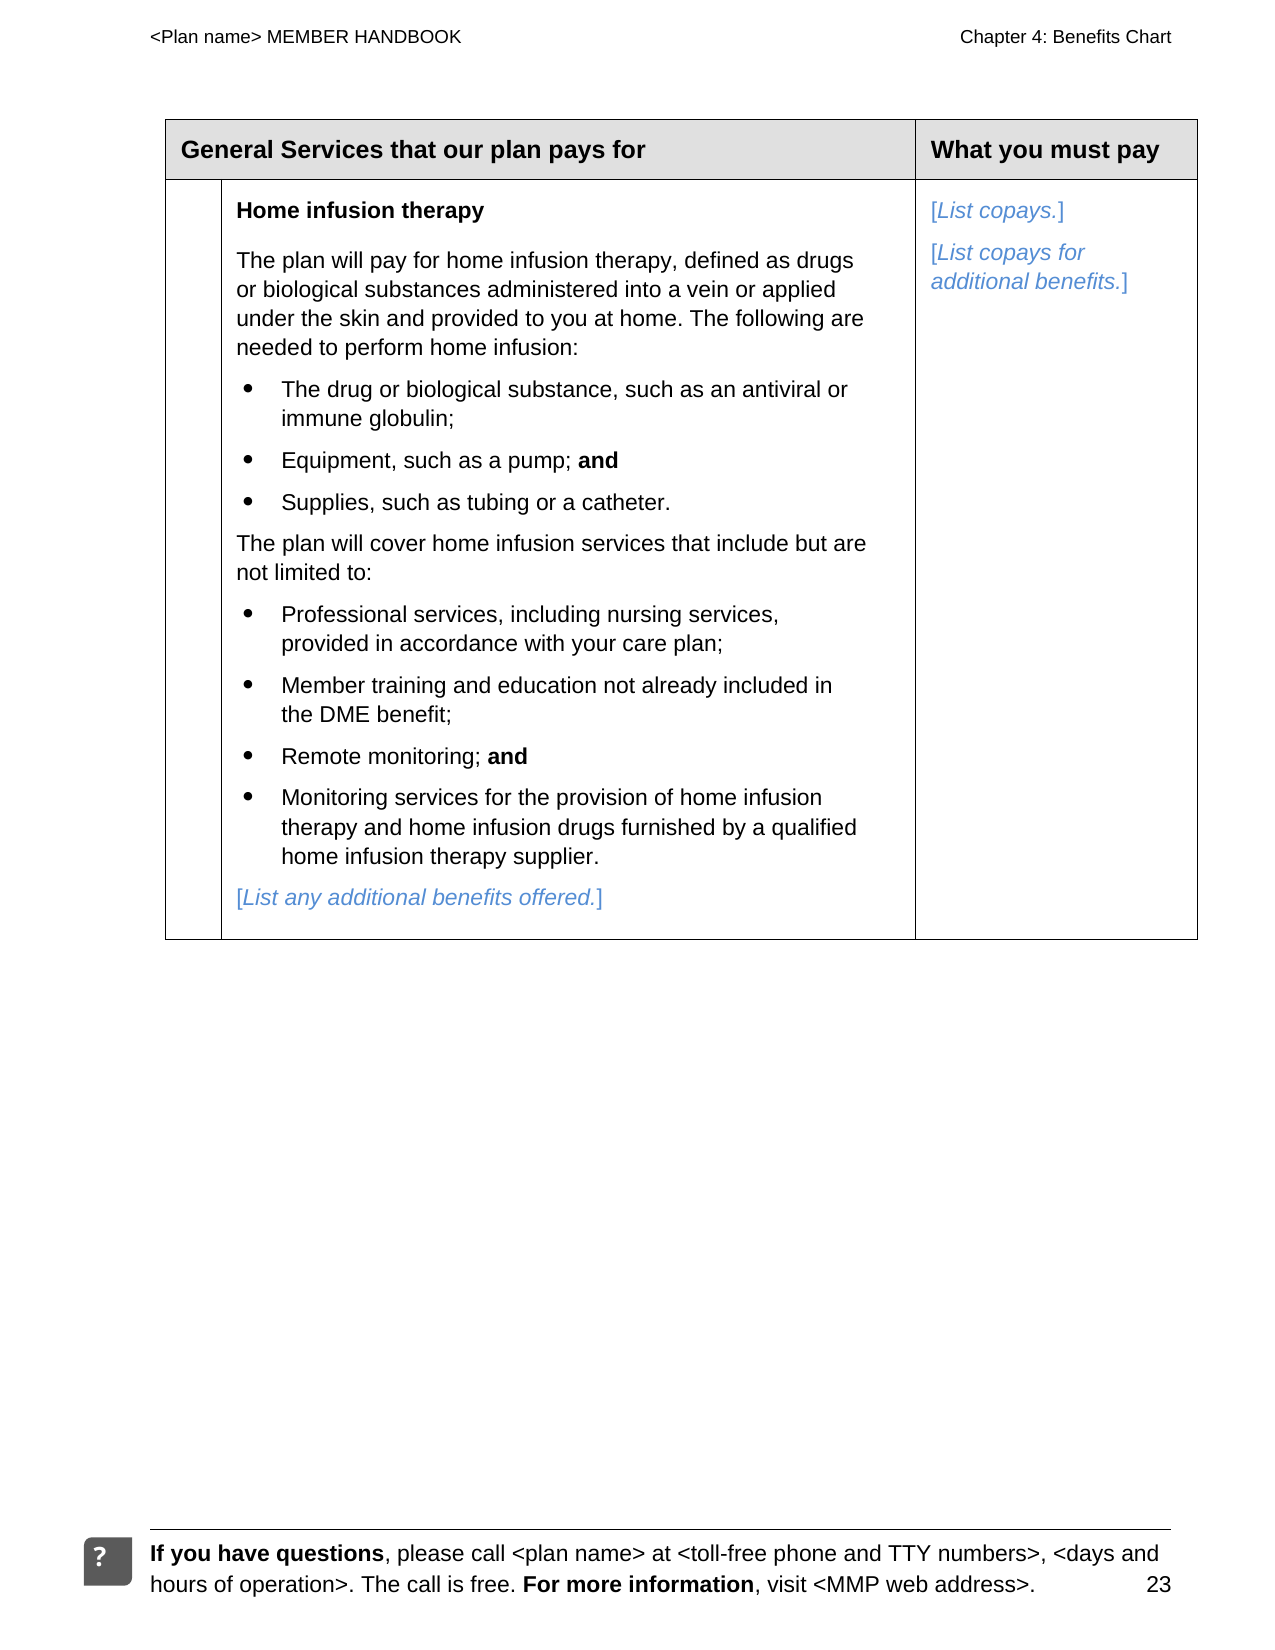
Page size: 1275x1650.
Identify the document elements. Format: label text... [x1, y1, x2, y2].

table_cell Home infusion therapy The plan will pay for home infusion therapy, defined as drugs or biological substances administered into a vein or applied under the skin and provided to you at home. The following are needed to perform home infusion: The drug or biological substance, such as an antiviral or immune globulin; Equipment, such as a pump; and Supplies, such as tubing or a catheter. The plan will cover home infusion services that include but are not limited to: Professional services, including nursing services, provided in accordance with your care plan; Member training and education not already included in the DME benefit; Remote monitoring; and Monitoring services for the provision of home infusion therapy and home infusion drugs furnished by a qualified home infusion therapy supplier. [List any additional benefits offered.] [222, 180, 915, 939]
table_cell [166, 180, 221, 939]
table_header What you must pay [916, 120, 1197, 179]
table_header General Services that our plan pays for [166, 120, 915, 179]
table_cell [List copays.] [List copays for additional benefits.] [916, 180, 1197, 939]
